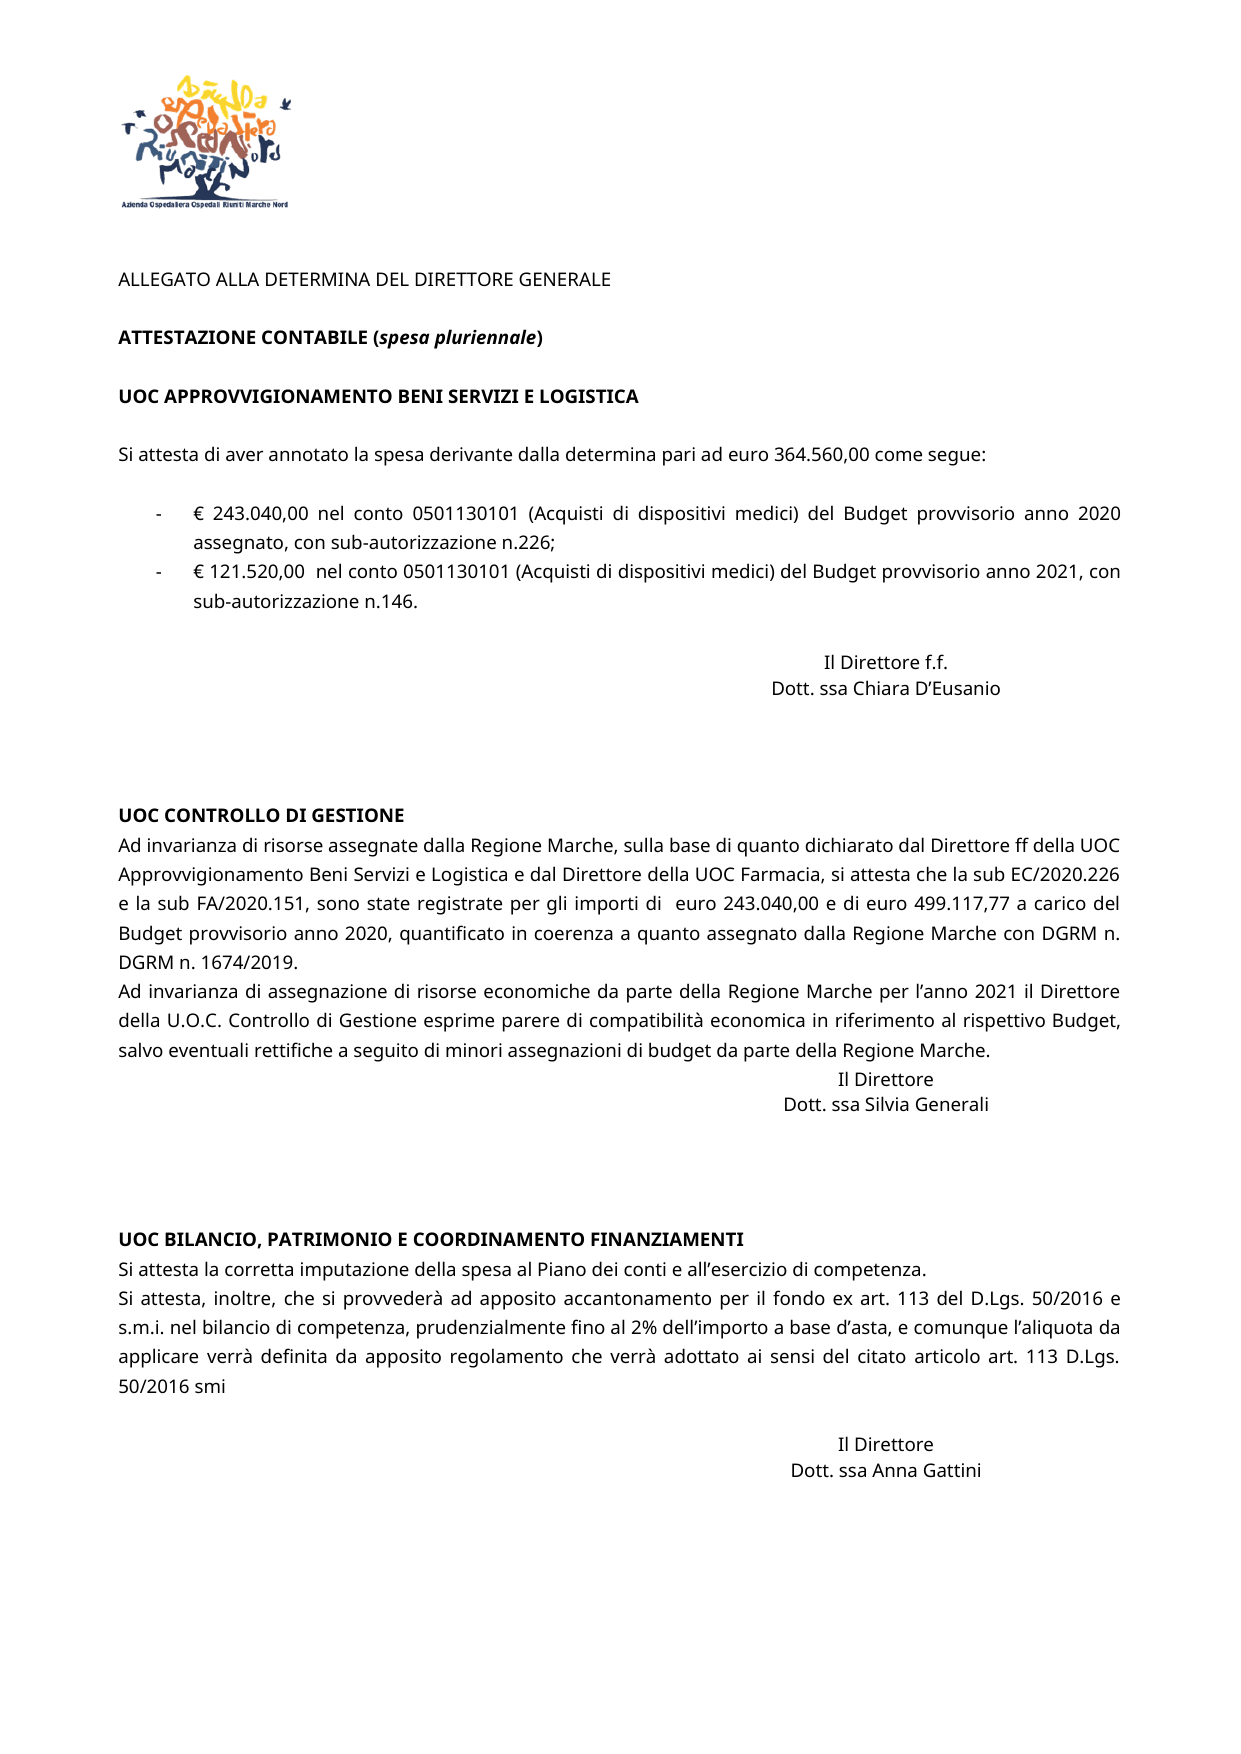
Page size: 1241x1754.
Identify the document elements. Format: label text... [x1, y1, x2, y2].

text Il Direttore [708, 1432, 1122, 1457]
list € 243.040,00 nel conto 0501130101 (Acquisti di dispositivi medici) del Budget provvisorio anno 2020 assegnato, con sub-autorizzazione n.226; [156, 500, 1122, 555]
text Dott. ssa Anna Gattini [472, 1457, 1122, 1483]
text Dott. ssa Silvia Generali [472, 1092, 1122, 1117]
picture [118, 73, 292, 209]
text Si attesta, inoltre, che si provvederà ad apposito accantonamento per il fondo ex art. 113 del D.Lgs. 50/2016 e s.m.i. nel bilancio di competenza, prudenzialmente fino al 2% dell’importo a base d’asta, e comunque l’aliquota da applicare verrà definita da apposito regolamento che verrà adottato ai sensi del citato articolo art. 113 D.Lgs. 50/2016 smi [118, 1285, 1122, 1399]
text UOC BILANCIO, PATRIMONIO E COORDINAMENTO FINANZIAMENTI [118, 1227, 1122, 1252]
text ALLEGATO ALLA DETERMINA DEL DIRETTORE GENERALE [118, 266, 1122, 292]
list € 121.520,00 nel conto 0501130101 (Acquisti di dispositivi medici) del Budget provvisorio anno 2021, con sub-autorizzazione n.146. [156, 559, 1122, 614]
text UOC CONTROLLO DI GESTIONE [118, 803, 1122, 828]
text ATTESTAZIONE CONTABILE (spesa pluriennale) [118, 325, 1122, 350]
text Si attesta la corretta imputazione della spesa al Piano dei conti e all’esercizio di competenza. [118, 1256, 1122, 1282]
text Dott. ssa Chiara D’Eusanio [472, 675, 1122, 701]
text Ad invarianza di assegnazione di risorse economiche da parte della Regione Marche per l’anno 2021 il Direttore della U.O.C. Controllo di Gestione esprime parere di compatibilità economica in riferimento al rispettivo Budget, salvo eventuali rettifiche a seguito di minori assegnazioni di budget da parte della Regione Marche. [118, 978, 1122, 1062]
text UOC APPROVVIGIONAMENTO BENI SERVIZI E LOGISTICA [118, 383, 1122, 409]
text Il Direttore f.f. [472, 649, 1122, 675]
text Si attesta di aver annotato la spesa derivante dalla determina pari ad euro 364.560,00 come segue: [118, 442, 1122, 467]
text Ad invarianza di risorse assegnate dalla Regione Marche, sulla base di quanto dichiarato dal Direttore ff della UOC Approvvigionamento Beni Servizi e Logistica e dal Direttore della UOC Farmacia, si attesta che la sub EC/2020.226 e la sub FA/2020.151, sono state registrate per gli importi di euro 243.040,00 e di euro 499.117,77 a carico del Budget provvisorio anno 2020, quantificato in coerenza a quanto assegnato dalla Regione Marche con DGRM n. DGRM n. 1674/2019. [118, 832, 1122, 974]
text Il Direttore [708, 1066, 1122, 1092]
